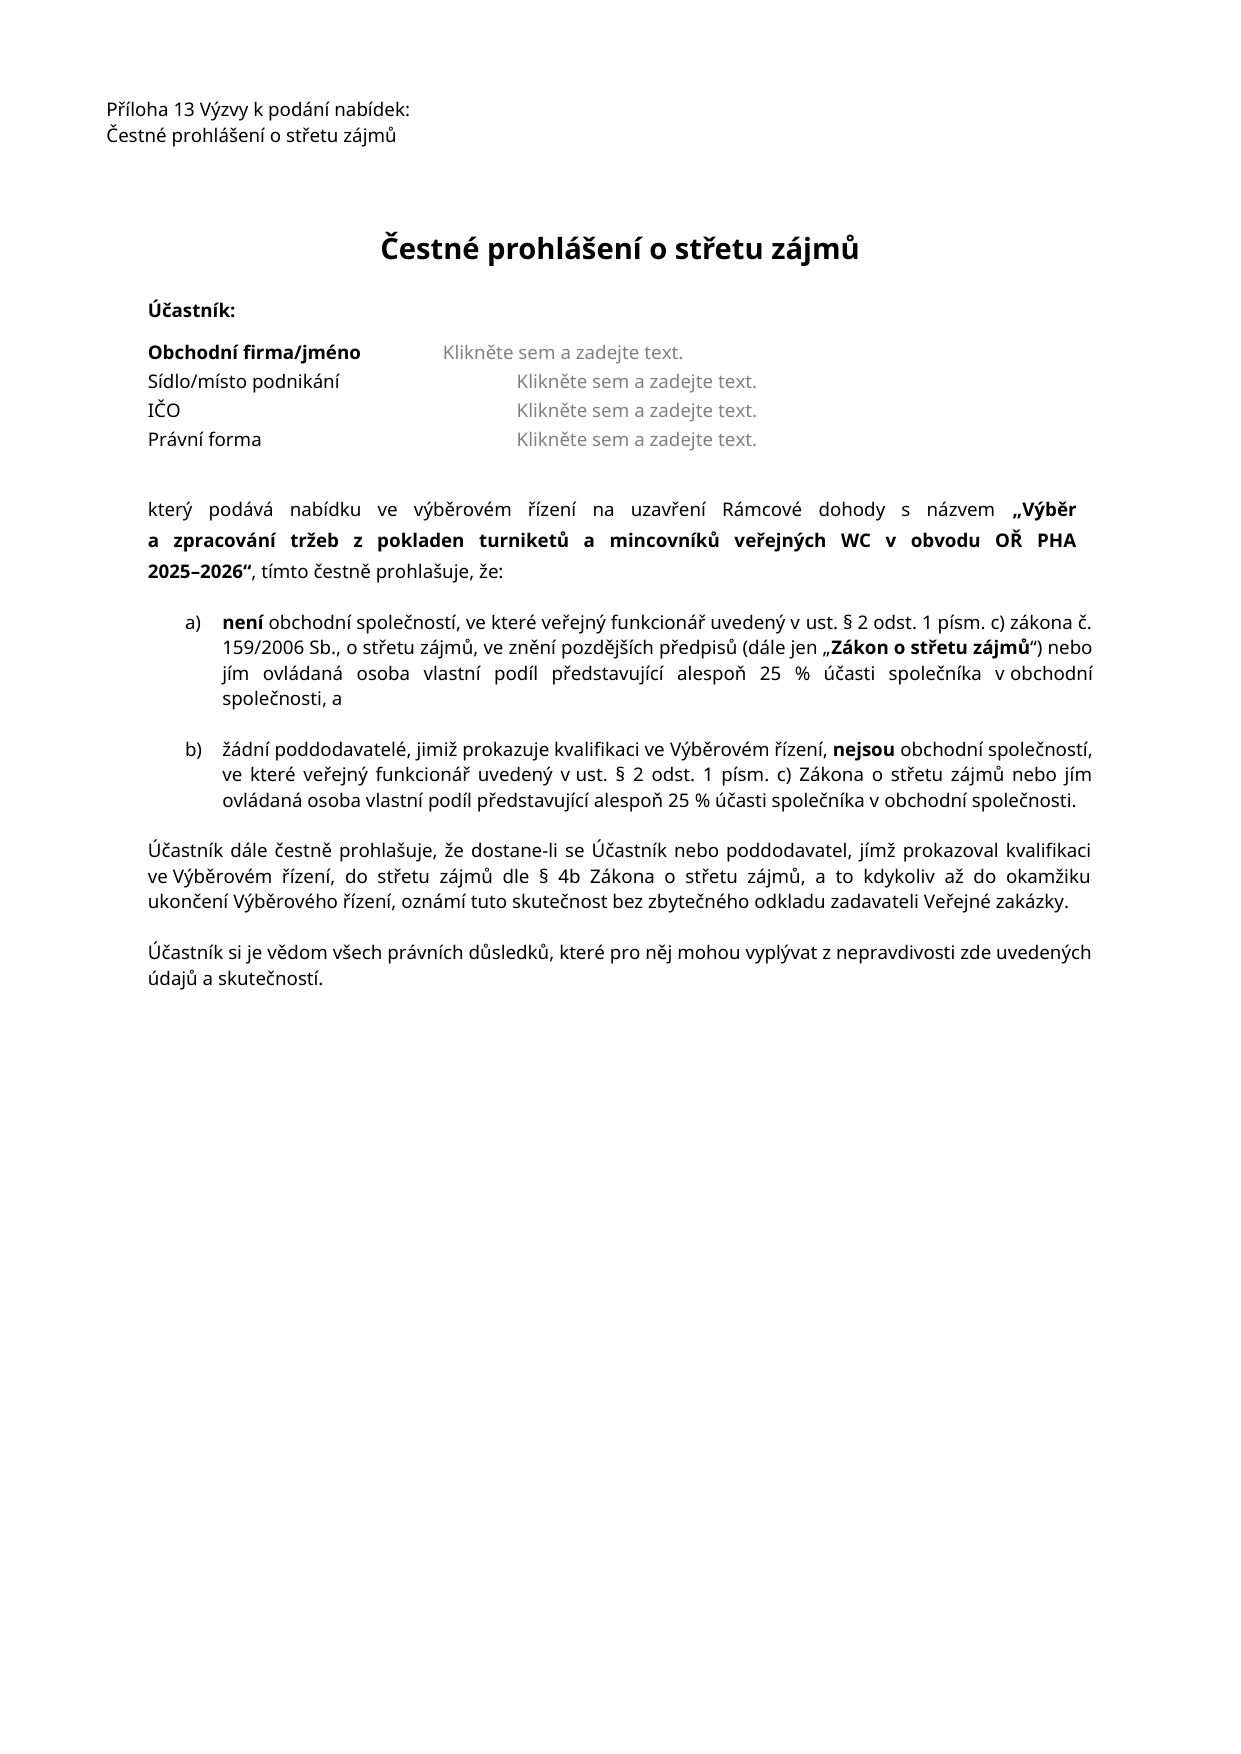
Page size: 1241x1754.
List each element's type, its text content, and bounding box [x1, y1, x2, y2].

text IČO [148, 394, 1093, 423]
list žádní poddodavatelé, jimiž prokazuje kvalifikaci ve Výběrovém řízení, nejsou obchodní společností, ve které veřejný funkcionář uvedený v ust. § 2 odst. 1 písm. c) Zákona o střetu zájmů nebo jím ovládaná osoba vlastní podíl představující alespoň 25 % účasti společníka v obchodní společnosti. [185, 736, 1093, 813]
text Účastník dále čestně prohlašuje, že dostane-li se Účastník nebo poddodavatel, jímž prokazoval kvalifikaci ve Výběrovém řízení, do střetu zájmů dle § 4b Zákona o střetu zájmů, a to kdykoliv až do okamžiku ukončení Výběrového řízení, oznámí tuto skutečnost bez zbytečného odkladu zadavateli Veřejné zakázky. [148, 838, 1093, 914]
text Účastník si je vědom všech právních důsledků, které pro něj mohou vyplývat z nepravdivosti zde uvedených údajů a skutečností. [148, 939, 1093, 990]
text Účastník: [148, 293, 1093, 324]
text Sídlo/místo podnikání [148, 365, 1093, 394]
title Čestné prohlášení o střetu zájmů [148, 228, 1093, 268]
list není obchodní společností, ve které veřejný funkcionář uvedený v ust. § 2 odst. 1 písm. c) zákona č. 159/2006 Sb., o střetu zájmů, ve znění pozdějších předpisů (dále jen „Zákon o střetu zájmů“) nebo jím ovládaná osoba vlastní podíl představující alespoň 25 % účasti společníka v obchodní společnosti, a [185, 609, 1093, 711]
text Obchodní firma/jméno [148, 336, 1093, 365]
text Právní forma [148, 423, 1093, 452]
text který podává nabídku ve výběrovém řízení na uzavření Rámcové dohody s názvem „Výběr a zpracování tržeb z pokladen turniketů a mincovníků veřejných WC v obvodu OŘ PHA 2025–2026“, tímto čestně prohlašuje, že: [148, 490, 1093, 584]
